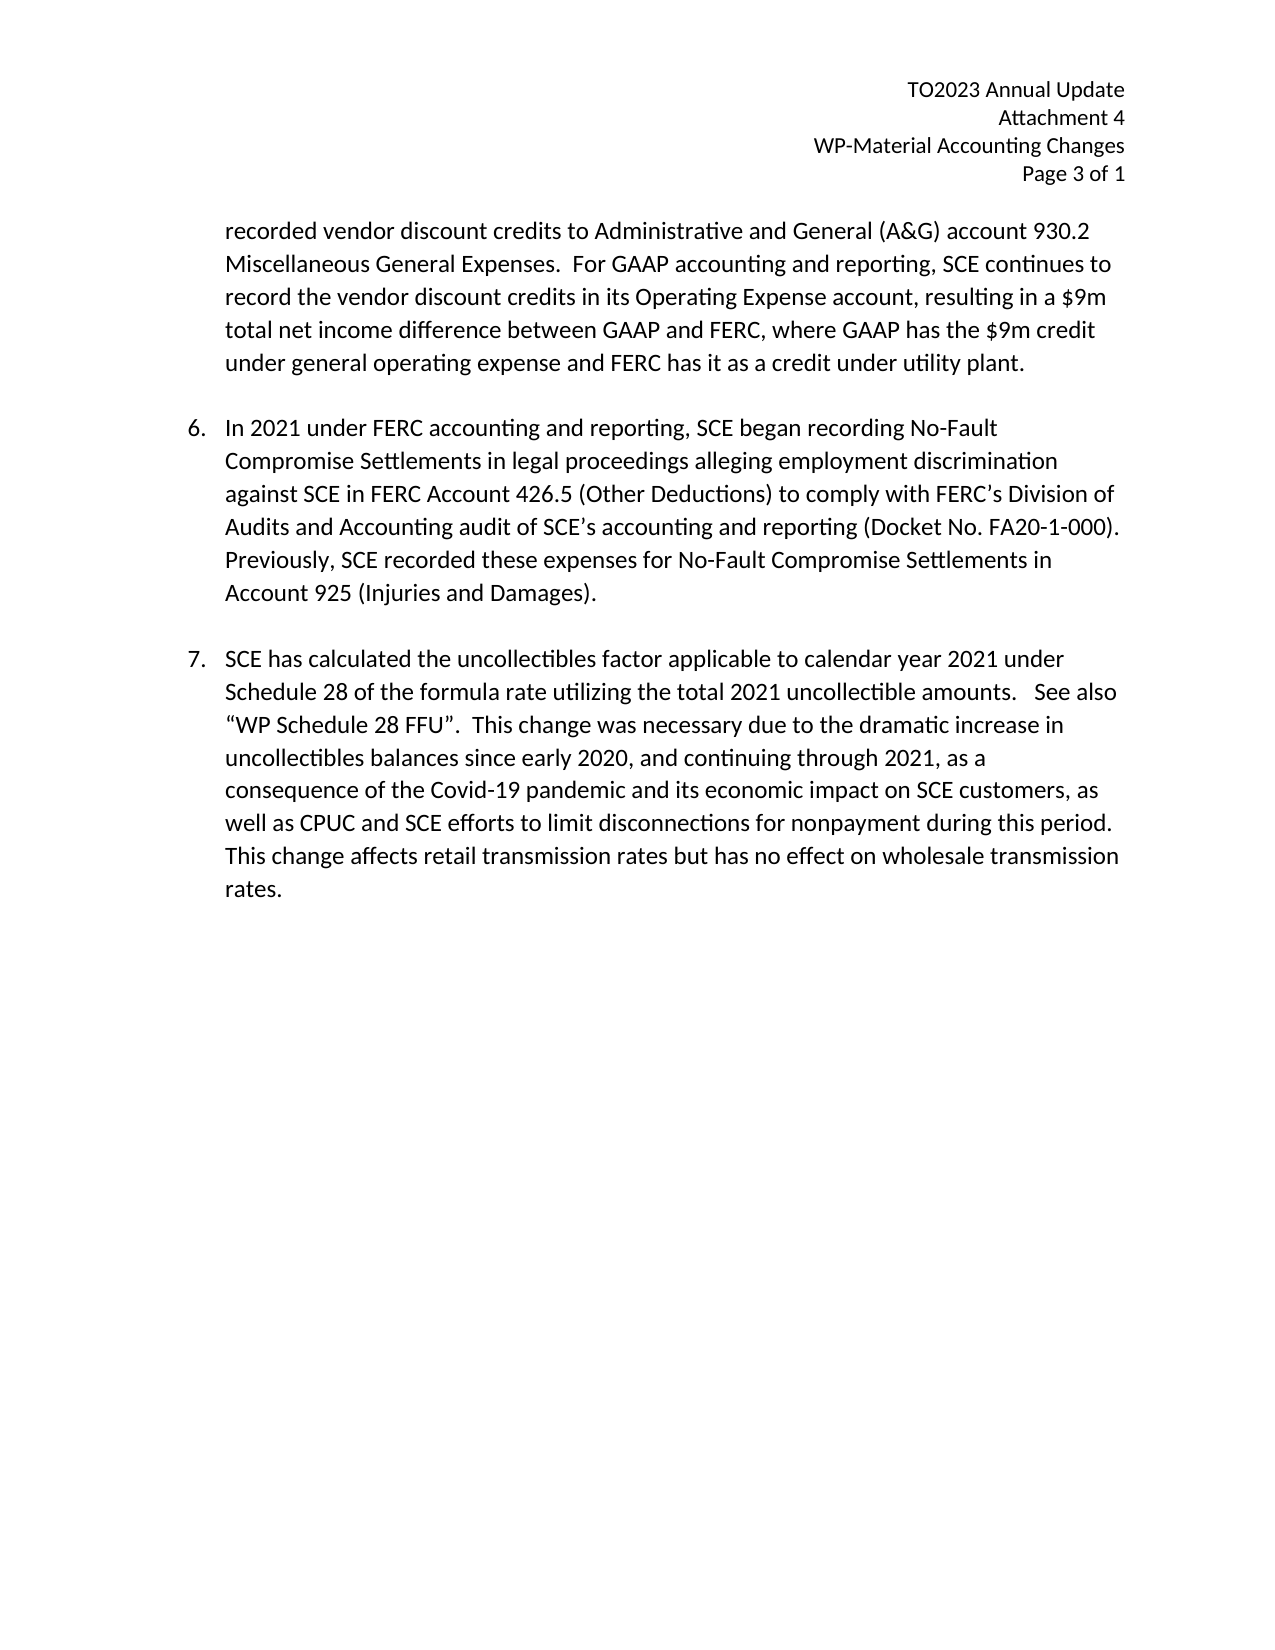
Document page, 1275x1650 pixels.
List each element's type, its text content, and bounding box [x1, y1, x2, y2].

list SCE has calculated the uncollectibles factor applicable to calendar year 2021 under Schedule 28 of the formula rate utilizing the total 2021 uncollectible amounts. See also “WP Schedule 28 FFU”. This change was necessary due to the dramatic increase in uncollectibles balances since early 2020, and continuing through 2021, as a consequence of the Covid-19 pandemic and its economic impact on SCE customers, as well as CPUC and SCE efforts to limit disconnections for nonpayment during this period. This change affects retail transmission rates but has no effect on wholesale transmission rates. [187, 643, 1125, 904]
list In 2021 under FERC accounting and reporting, SCE began recording No-Fault Compromise Settlements in legal proceedings alleging employment discrimination against SCE in FERC Account 426.5 (Other Deductions) to comply with FERC’s Division of Audits and Accounting audit of SCE’s accounting and reporting (Docket No. FA20-1-000). Previously, SCE recorded these expenses for No-Fault Compromise Settlements in Account 925 (Injuries and Damages). [187, 413, 1125, 608]
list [187, 215, 1125, 377]
